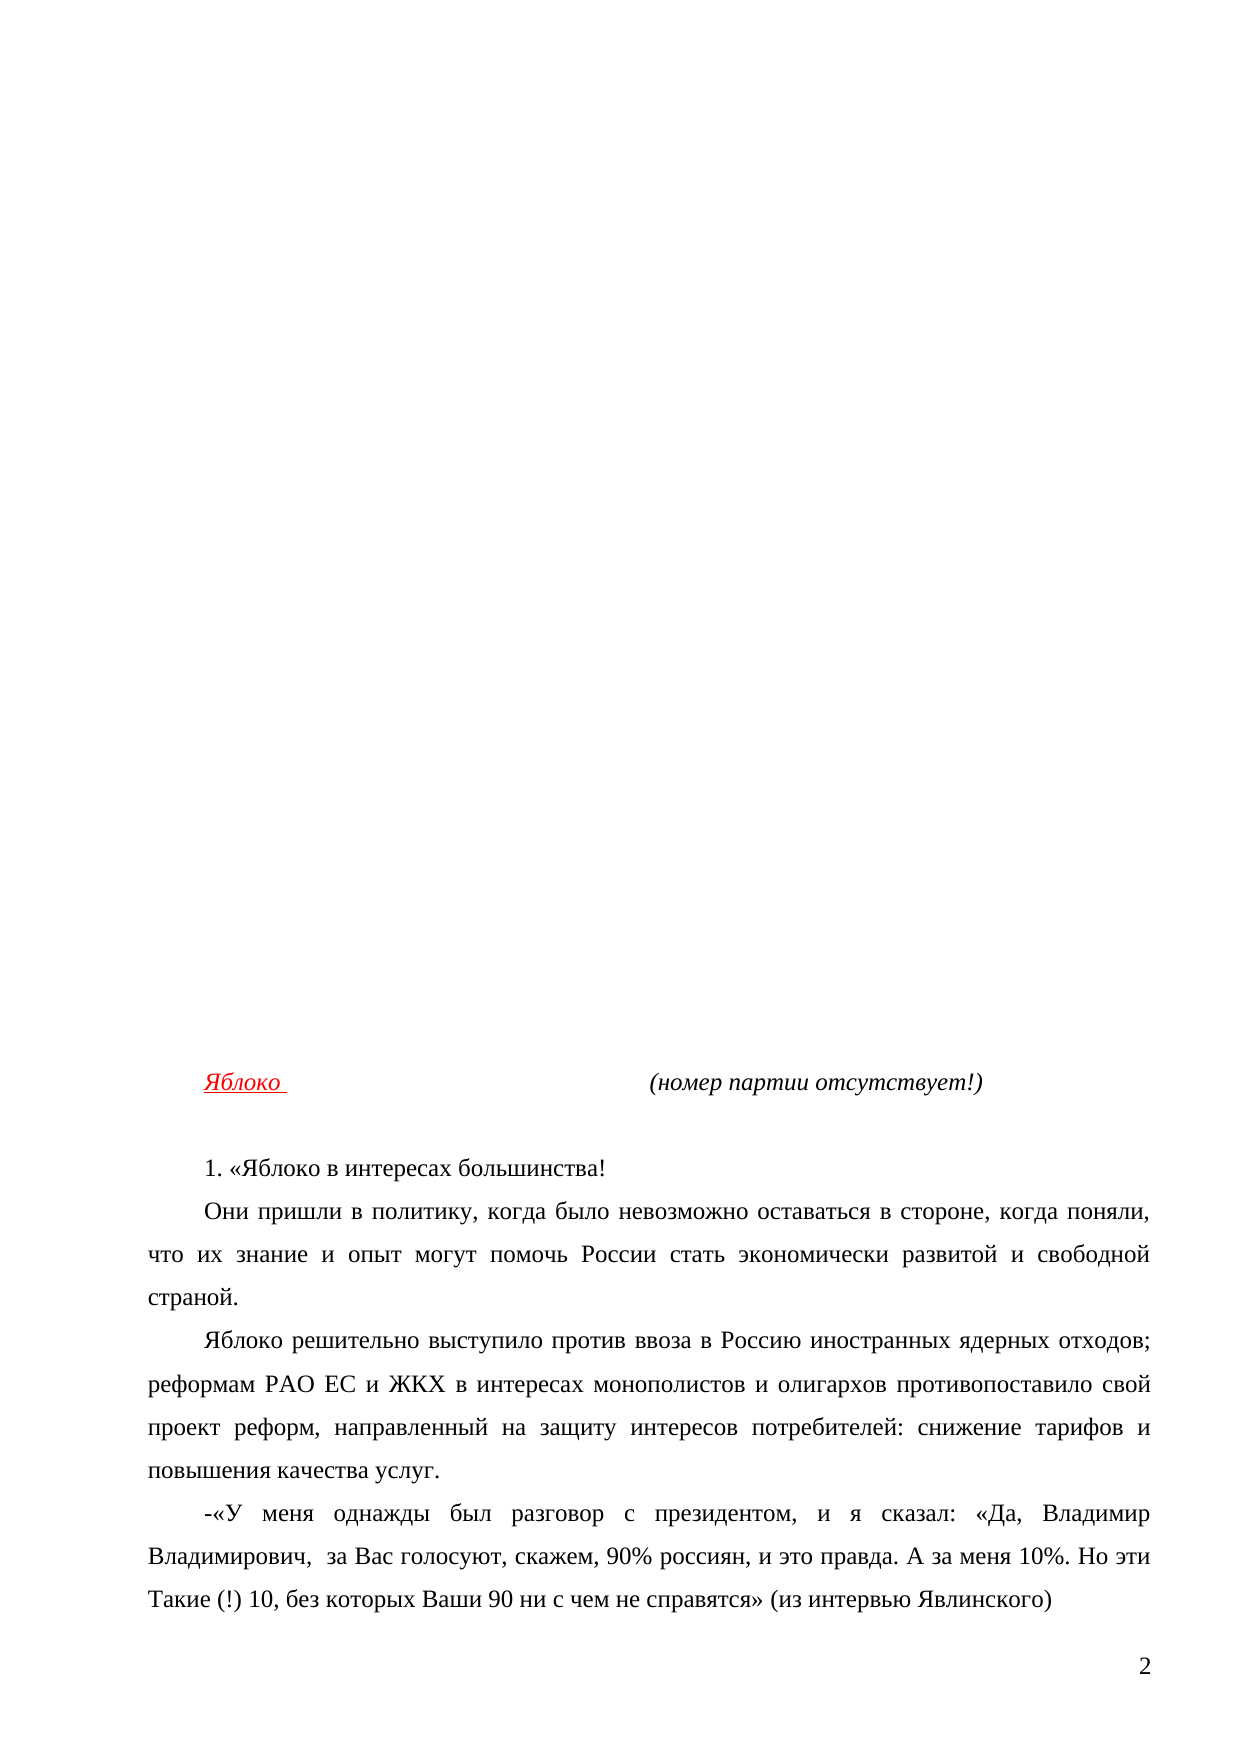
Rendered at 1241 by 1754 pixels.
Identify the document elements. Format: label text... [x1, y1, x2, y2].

text Они пришли в политику, когда было невозможно оставаться в стороне, когда поняли, что их знание и опыт могут помочь России стать экономически развитой и свободной страной. [148, 1196, 1152, 1311]
text Яблоко (номер партии отсутствует!) [148, 1067, 1152, 1096]
text -«У меня однажды был разговор с президентом, и я сказал: «Да, Владимир Владимирович, за Вас голосуют, скажем, 90% россиян, и это правда. А за меня 10%. Но эти Такие (!) 10, без которых Ваши 90 ни с чем не справятся» (из интервью Явлинского) [148, 1498, 1152, 1613]
text Яблоко решительно выступило против ввоза в Россию иностранных ядерных отходов; реформам РАО ЕС и ЖКХ в интересах монополистов и олигархов противопоставило свой проект реформ, направленный на защиту интересов потребителей: снижение тарифов и повышения качества услуг. [148, 1326, 1152, 1484]
text 1. «Яблоко в интересах большинства! [148, 1153, 1152, 1182]
